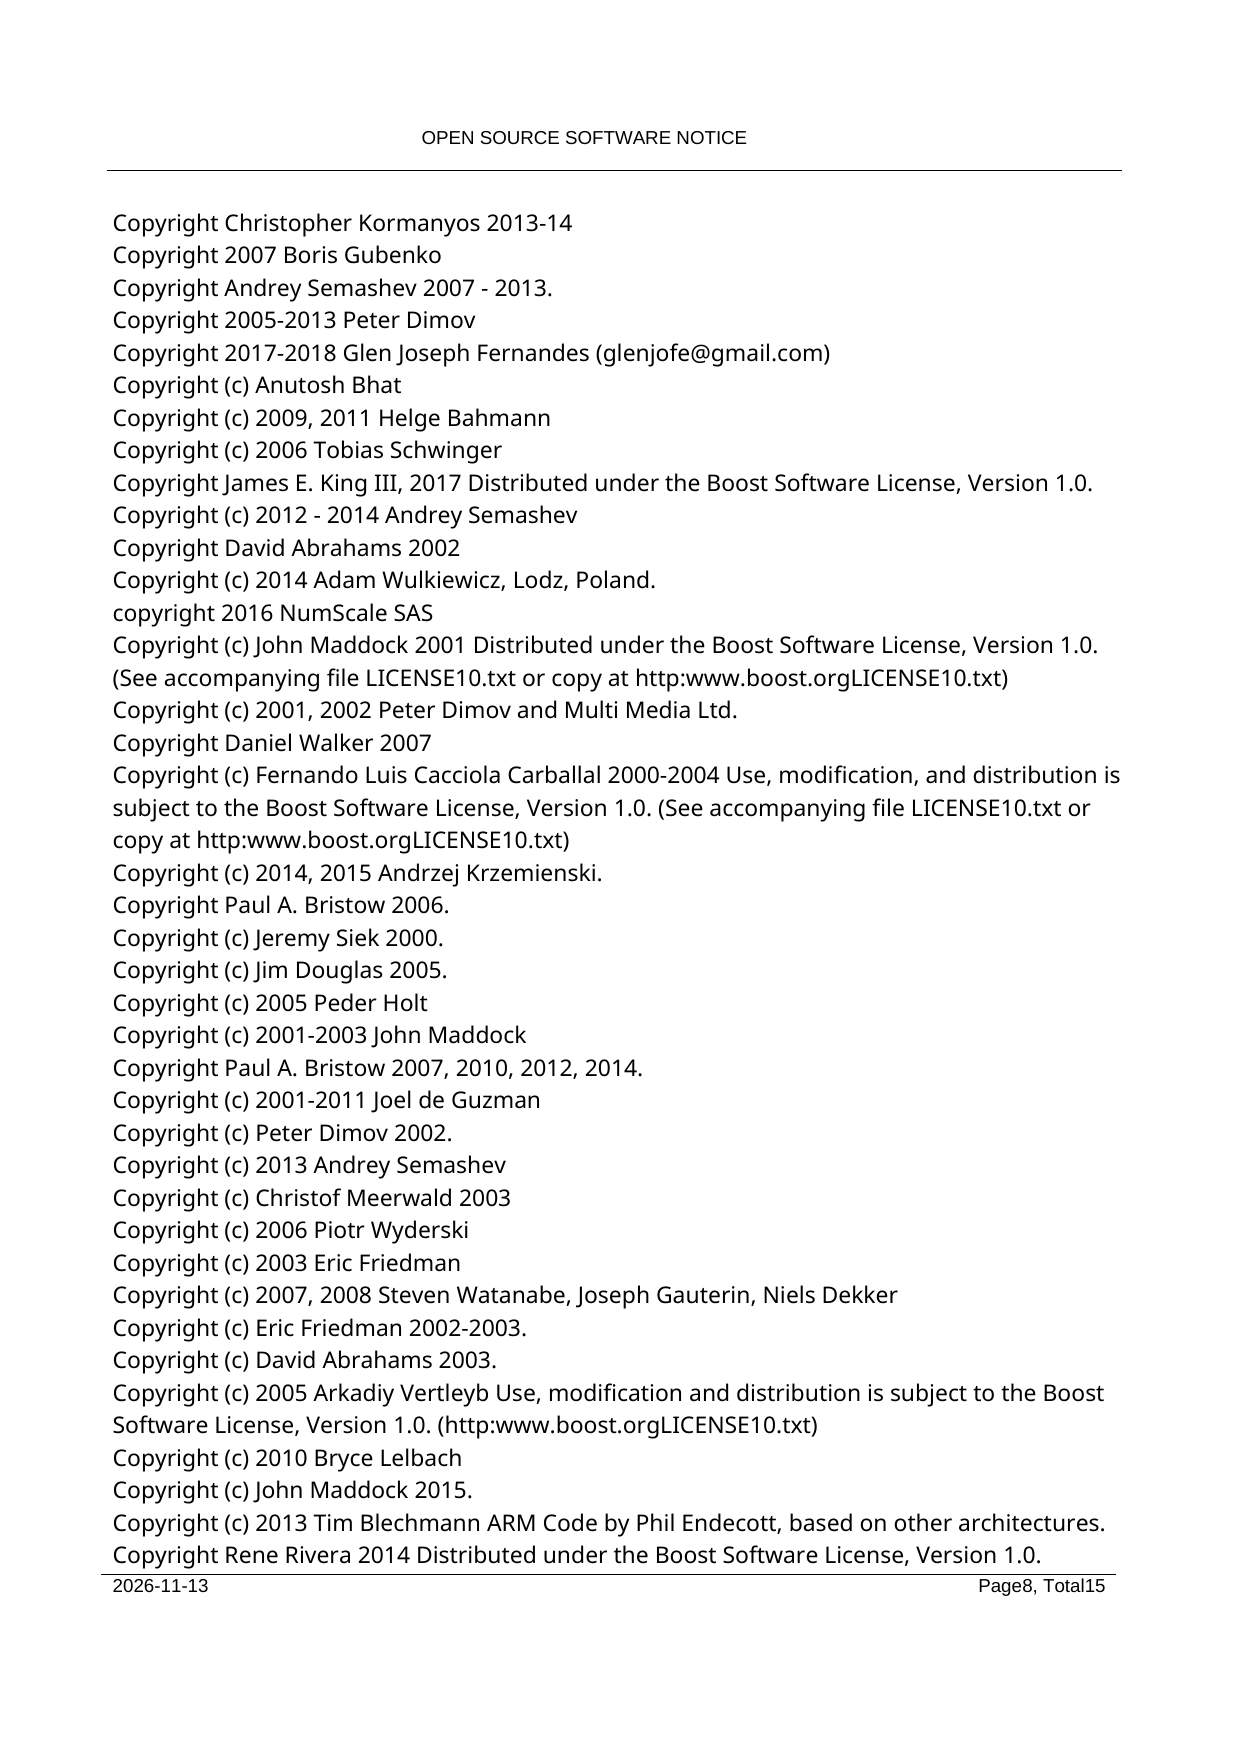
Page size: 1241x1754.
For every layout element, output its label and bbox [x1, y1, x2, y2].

text [112, 206, 1128, 1571]
